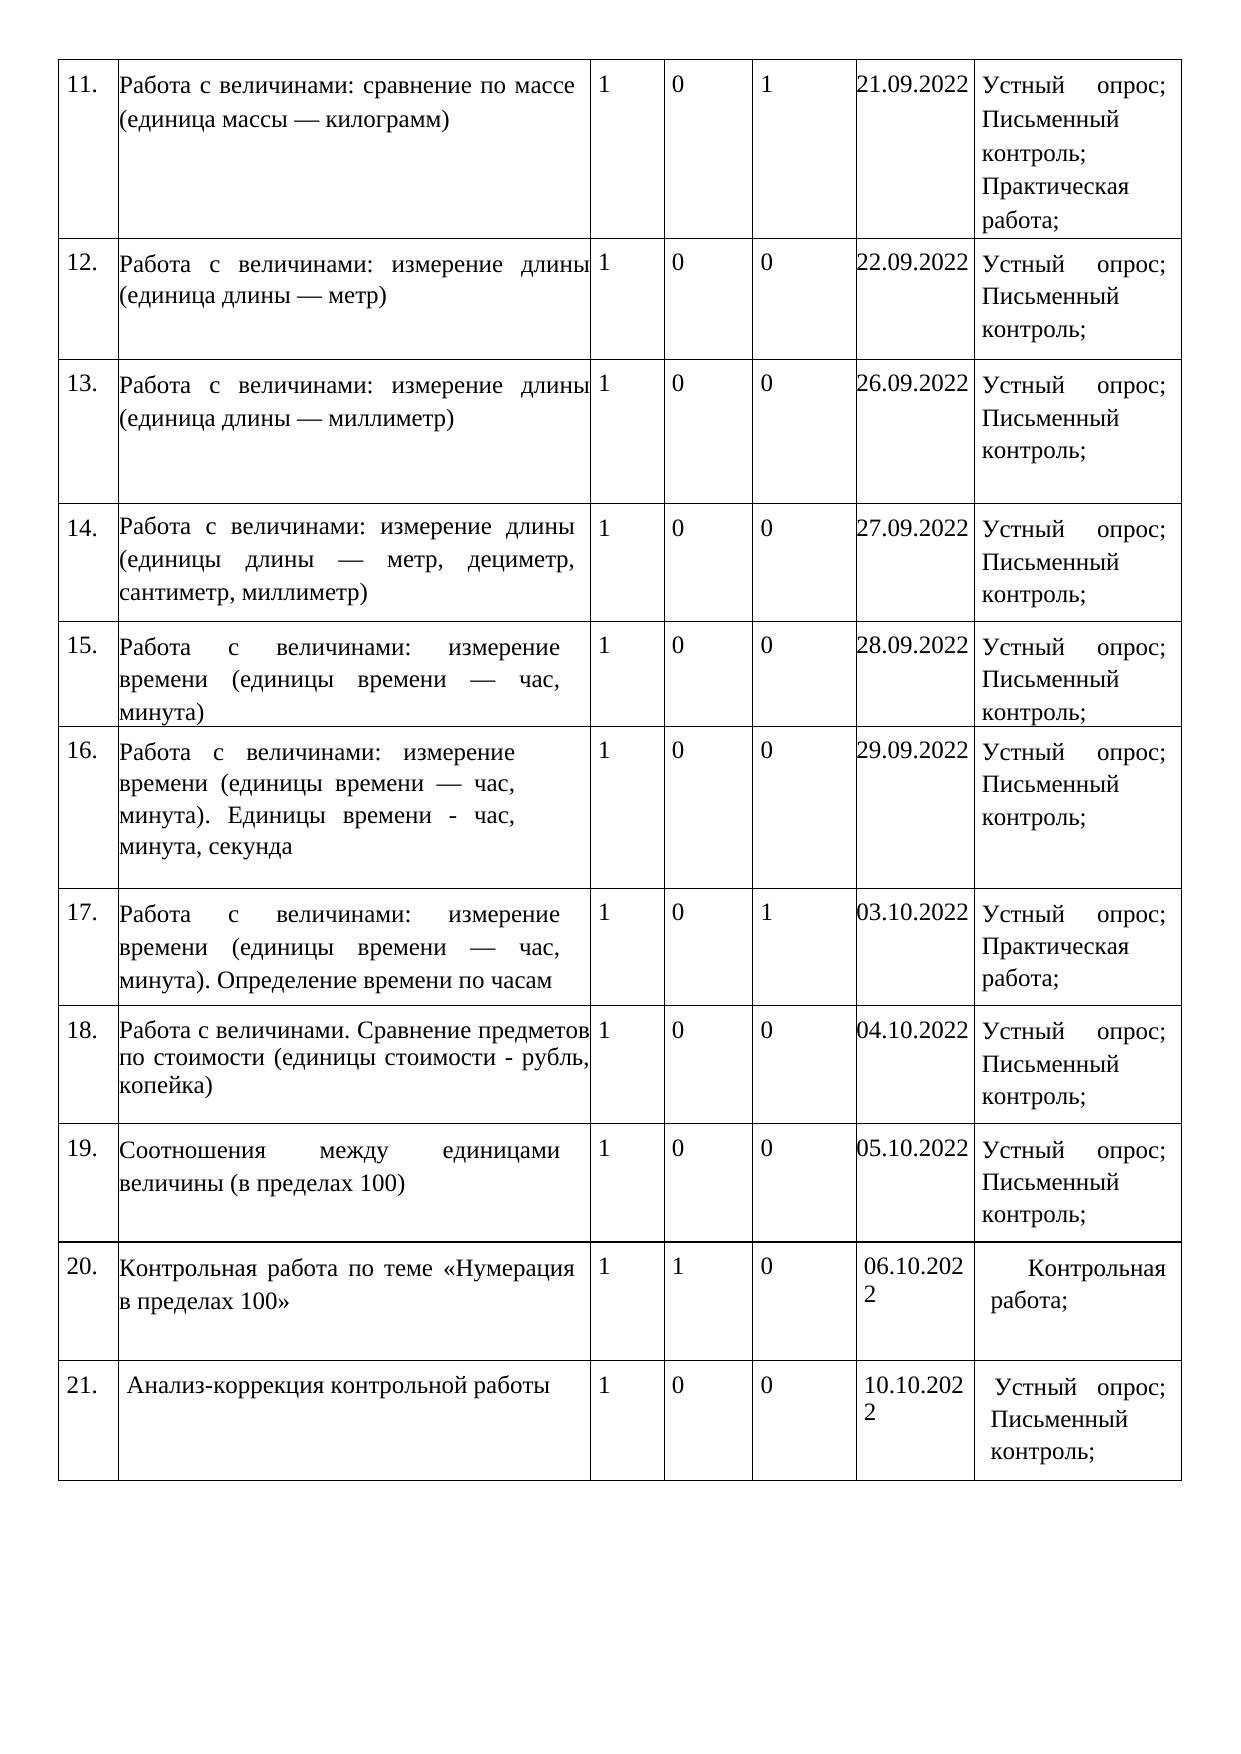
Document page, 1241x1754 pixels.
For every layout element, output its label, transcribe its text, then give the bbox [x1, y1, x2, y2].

table_cell 14. [59, 504, 118, 621]
table_cell 10.10.2022 [857, 1361, 974, 1479]
table_cell Устный опрос; Практическая работа; [975, 889, 1181, 1005]
table_cell 0 [753, 239, 856, 359]
table_cell 1 [665, 1243, 752, 1360]
table_cell 0 [665, 504, 752, 621]
table_header Работа с величинами: сравнение по массе (единица массы — килограмм) [119, 60, 590, 238]
table_cell 0 [753, 1124, 856, 1241]
table_cell 0 [753, 1243, 856, 1360]
table_header 1 [753, 60, 856, 238]
table_cell 0 [753, 1361, 856, 1479]
table_cell 0 [665, 889, 752, 1005]
table_cell 13. [59, 360, 118, 503]
table_cell 06.10.2022 [857, 1243, 974, 1360]
table_cell 15. [59, 622, 118, 726]
table_cell 22.09.2022 [857, 239, 974, 359]
table_cell 20. [59, 1243, 118, 1360]
table_cell 1 [591, 504, 664, 621]
table_cell 1 [591, 239, 664, 359]
table_cell 28.09.2022 [857, 622, 974, 726]
table_cell Устный опрос; Письменный контроль; [975, 504, 1181, 621]
table_cell Анализ-коррекция контрольной работы [119, 1361, 590, 1479]
table_cell Работа с величинами. Сравнение предметов по стоимости (единицы стоимости - рубль, копейка) [119, 1006, 590, 1123]
table_cell Работа с величинами: измерение длины (единица длины — миллиметр) [119, 360, 590, 503]
table_cell 17. [59, 889, 118, 1005]
table_cell Контрольная работа; [975, 1243, 1181, 1360]
table_cell 0 [753, 1006, 856, 1123]
table_cell Работа с величинами: измерение длины (единицы длины — метр, дециметр, сантиметр, миллиметр) [119, 504, 590, 621]
table_cell 0 [665, 727, 752, 887]
table_cell Устный опрос; Письменный контроль; [975, 1361, 1181, 1479]
table_cell 1 [591, 622, 664, 726]
table_cell 29.09.2022 [857, 727, 974, 887]
table_cell 19. [59, 1124, 118, 1241]
table_header 1 [591, 60, 664, 238]
table_cell 21. [59, 1361, 118, 1479]
table_header 21.09.2022 [857, 60, 974, 238]
table_cell 0 [665, 1006, 752, 1123]
table_cell 1 [591, 727, 664, 887]
table_cell 0 [753, 504, 856, 621]
table_cell Работа с величинами: измерение времени (единицы времени — час, минута). Определение времени по часам [119, 889, 590, 1005]
table_cell 0 [753, 622, 856, 726]
table_cell Устный опрос; Письменный контроль; [975, 360, 1181, 503]
table_header Устный опрос; Письменный контроль; Практическая работа; [975, 60, 1181, 238]
table_cell Работа с величинами: измерение длины (единица длины — метр) [119, 239, 590, 359]
table_cell Работа с величинами: измерение времени (единицы времени — час, минута) [119, 622, 590, 726]
table_cell 27.09.2022 [857, 504, 974, 621]
table_cell 1 [591, 1006, 664, 1123]
table_cell 0 [665, 1124, 752, 1241]
table_cell 0 [665, 360, 752, 503]
table_cell 16. [59, 727, 118, 887]
table_cell Соотношения между единицами величины (в пределах 100) [119, 1124, 590, 1241]
table_cell Контрольная работа по теме «Нумерация в пределах 100» [119, 1243, 590, 1360]
table_cell Устный опрос; Письменный контроль; [975, 622, 1181, 726]
table_cell Работа с величинами: измерение времени (единицы времени — час, минута). Единицы времени - час, минута, секунда [119, 727, 590, 887]
table_cell 0 [665, 1361, 752, 1479]
table_cell 26.09.2022 [857, 360, 974, 503]
table_cell 1 [591, 1124, 664, 1241]
table_cell Устный опрос; Письменный контроль; [975, 727, 1181, 887]
table_cell 1 [591, 1361, 664, 1479]
table_cell 0 [753, 727, 856, 887]
table_cell 05.10.2022 [857, 1124, 974, 1241]
table_cell 1 [591, 889, 664, 1005]
table_cell 18. [59, 1006, 118, 1123]
table_cell 12. [59, 239, 118, 359]
table_cell Устный опрос; Письменный контроль; [975, 239, 1181, 359]
table_cell 03.10.2022 [857, 889, 974, 1005]
table_cell 1 [753, 889, 856, 1005]
table_header 0 [665, 60, 752, 238]
table_cell 0 [753, 360, 856, 503]
table_cell 0 [665, 622, 752, 726]
table_header 11. [59, 60, 118, 238]
table_cell 0 [665, 239, 752, 359]
table_cell 04.10.2022 [857, 1006, 974, 1123]
table_cell Устный опрос; Письменный контроль; [975, 1124, 1181, 1241]
table_cell 1 [591, 360, 664, 503]
table_cell Устный опрос; Письменный контроль; [975, 1006, 1181, 1123]
table_cell 1 [591, 1243, 664, 1360]
